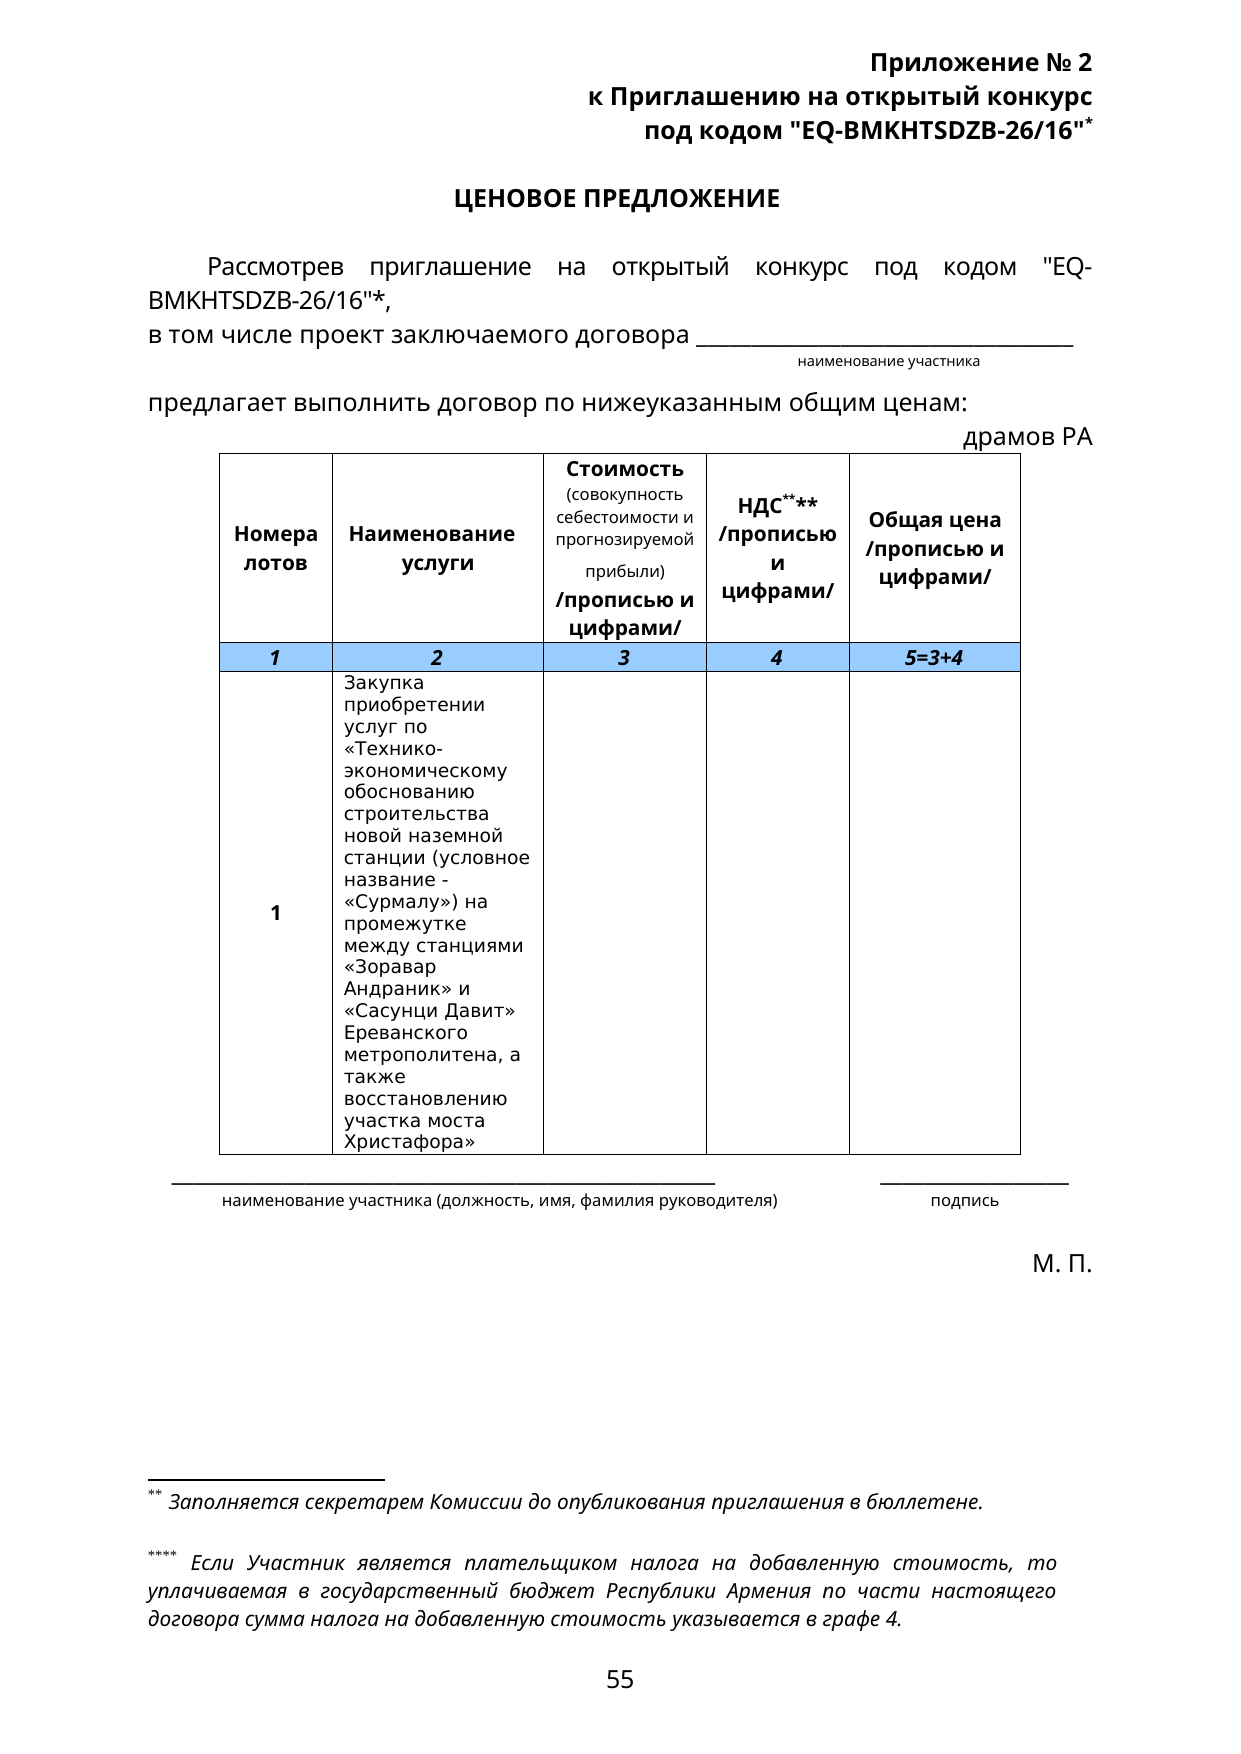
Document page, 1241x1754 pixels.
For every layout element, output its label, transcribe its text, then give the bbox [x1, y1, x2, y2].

table_cell [544, 672, 706, 1153]
text _________________________________________________ _________________ [148, 1154, 1092, 1188]
table_cell 5=3+4 [850, 643, 1020, 671]
table_cell 4 [707, 643, 849, 671]
text Приложение № 2 [148, 44, 1092, 78]
table_header Наименование услуги [333, 454, 543, 642]
table_cell 1 [220, 643, 332, 671]
text ЦЕНОВОЕ ПРЕДЛОЖЕНИЕ [141, 181, 1092, 215]
table_cell [850, 672, 1020, 1153]
table_header Номера лотов [220, 454, 332, 642]
table_cell Закупка приобретении услуг по «Технико-экономическому обоснованию строительства новой наземной станции (условное название - «Сурмалу») на промежутке между станциями «Зоравар Андраник» и «Сасунци Давит» Ереванского метрополитена, а также восстановлению участка моста Христафора» [333, 672, 543, 1153]
text к Приглашению на открытый конкурс под кодом "EQ-BMKHTSDZB-26/16"* [148, 78, 1092, 147]
table_cell [707, 672, 849, 1153]
table_header НДС** /прописью и цифрами/ [707, 454, 849, 642]
text предлагает выполнить договор по нижеуказанным общим ценам: [148, 385, 1092, 419]
text М. П. [148, 1245, 1092, 1279]
text в том числе проект заключаемого договора __________________________________ [148, 317, 1092, 351]
table_cell 2 [333, 643, 543, 671]
table_cell 1 [220, 672, 332, 1153]
table_header Общая цена /прописью и цифрами/ [850, 454, 1020, 642]
text наименование участника (должность, имя, фамилия руководителя) подпись [222, 1188, 1092, 1211]
text Рассмотрев приглашение на открытый конкурс под кодом "EQ-BMKHTSDZB-26/16"*, [148, 249, 1092, 317]
text наименование участника [797, 351, 1092, 385]
text драмов РА [148, 419, 1092, 453]
table_header Стоимость (совокупность себестоимости и прогнозируемой прибыли) /прописью и цифрами/ [544, 454, 706, 642]
table_cell 3 [544, 643, 706, 671]
